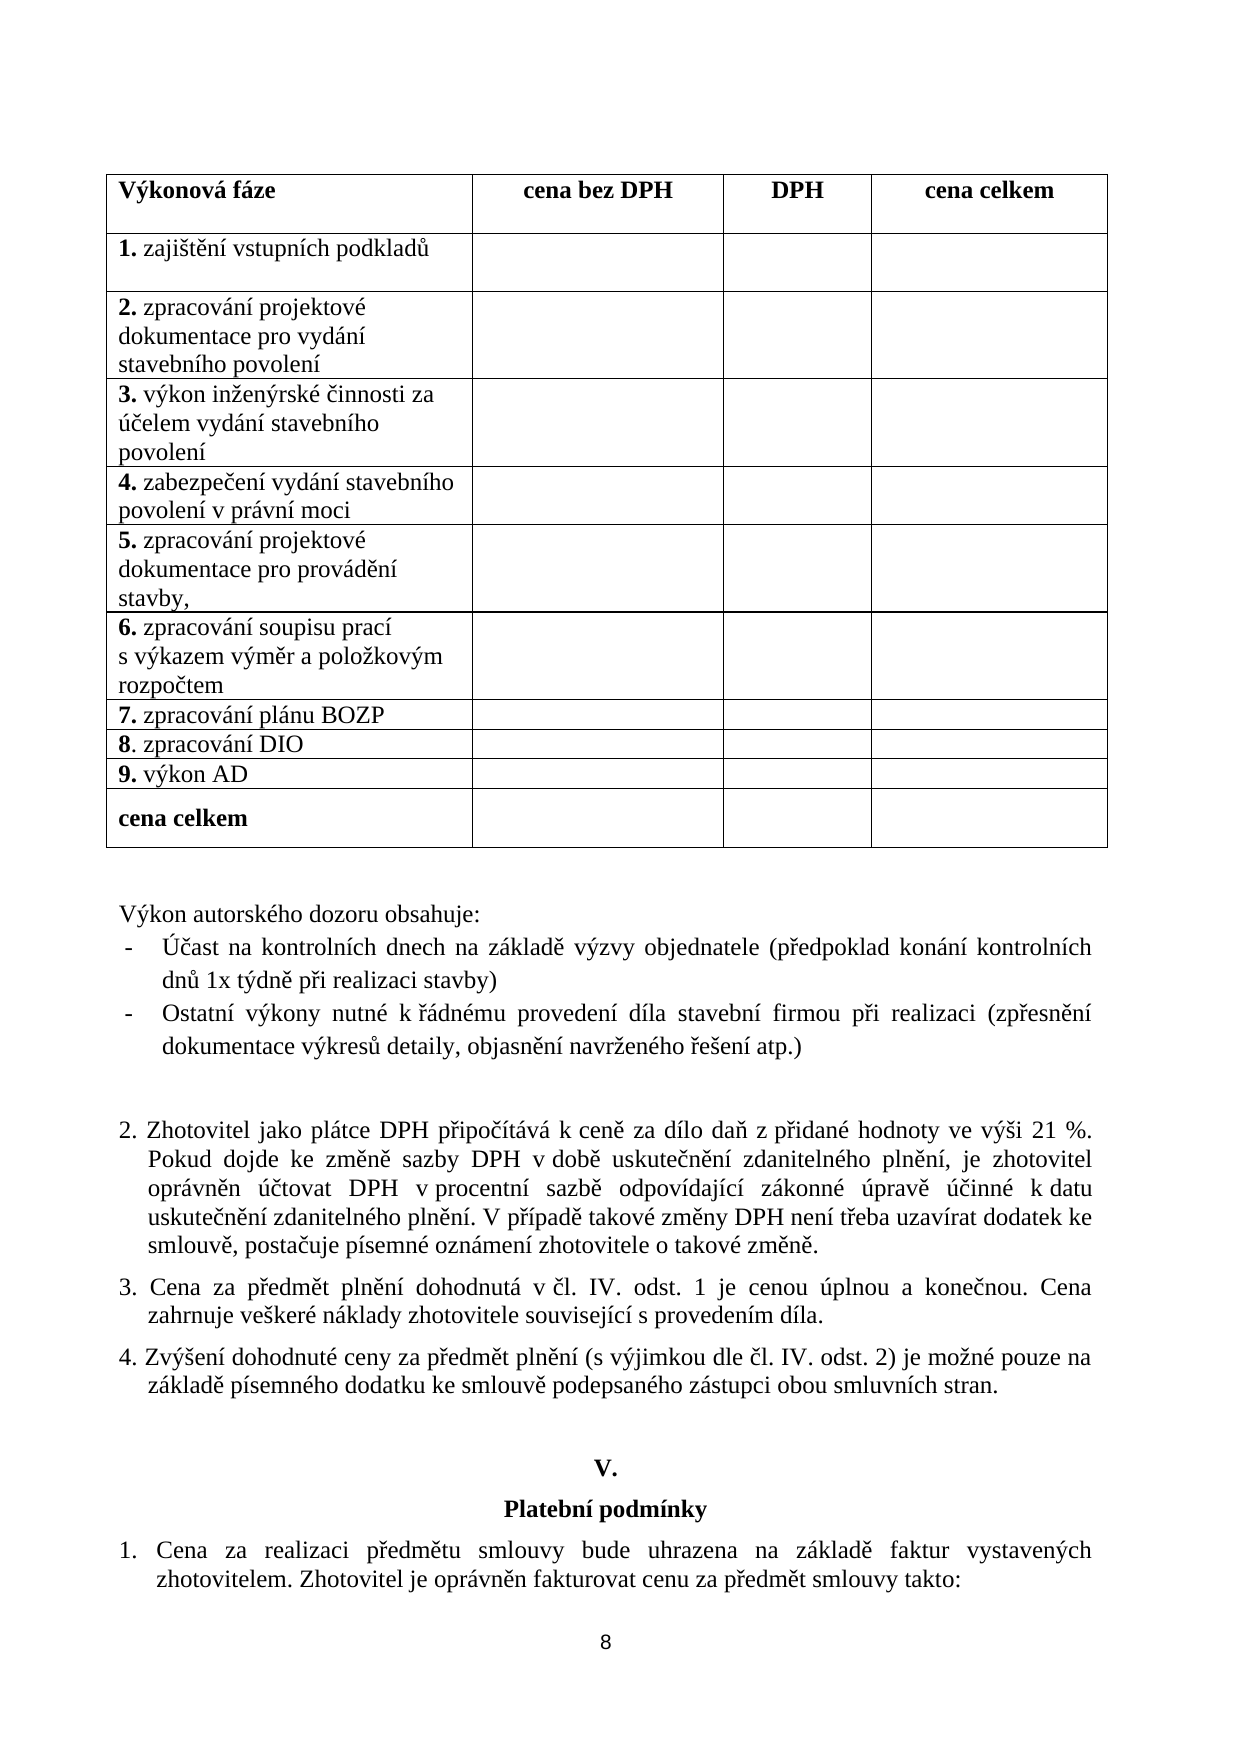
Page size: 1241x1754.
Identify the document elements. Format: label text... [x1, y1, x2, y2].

table_cell [473, 730, 723, 758]
table_cell [724, 467, 871, 524]
table_cell [872, 292, 1107, 378]
text 3. Cena za předmět plnění dohodnutá v čl. IV. odst. 1 je cenou úplnou a konečnou. Cena zahrnuje veškeré náklady zhotovitele související s provedením díla. [119, 1272, 1093, 1329]
table_cell 4. zabezpečení vydání stavebního povolení v právní moci [107, 467, 472, 524]
table_cell 8. zpracování DIO [107, 730, 472, 758]
table_header cena celkem [872, 175, 1107, 232]
table_cell 1. zajištění vstupních podkladů [107, 234, 472, 291]
table_cell [724, 759, 871, 788]
table_cell [872, 234, 1107, 291]
table_cell [872, 613, 1107, 699]
subtitle Platební podmínky [118, 1494, 1093, 1523]
list Účast na kontrolních dnech na základě výzvy objednatele (předpoklad konání kontrolních dnů 1x týdně při realizaci stavby) [124, 932, 1093, 994]
text 2. Zhotovitel jako plátce DPH připočítává k ceně za dílo daň z přidané hodnoty ve výši 21 %. Pokud dojde ke změně sazby DPH v době uskutečnění zdanitelného plnění, je zhotovitel oprávněn účtovat DPH v procentní sazbě odpovídající zákonné úpravě účinné k datu uskutečnění zdanitelného plnění. V případě takové změny DPH není třeba uzavírat dodatek ke smlouvě, postačuje písemné oznámení zhotovitele o takové změně. [119, 1116, 1093, 1259]
table_cell [473, 525, 723, 611]
table_cell [872, 789, 1107, 847]
table_header DPH [724, 175, 871, 232]
table_cell [724, 700, 871, 728]
table_header cena bez DPH [473, 175, 723, 232]
table_cell 9. výkon AD [107, 759, 472, 788]
table_cell cena celkem [107, 789, 472, 847]
table_cell [724, 292, 871, 378]
text V. [119, 1453, 1093, 1482]
table_cell 3. výkon inženýrské činnosti za účelem vydání stavebního povolení [107, 379, 472, 466]
table_header Výkonová fáze [107, 175, 472, 232]
table_cell [724, 613, 871, 699]
table_cell [473, 467, 723, 524]
table_cell [872, 759, 1107, 788]
table_cell [473, 759, 723, 788]
table_cell 2. zpracování projektové dokumentace pro vydání stavebního povolení [107, 292, 472, 378]
table_cell [724, 730, 871, 758]
table_cell [473, 234, 723, 291]
table_cell [724, 525, 871, 611]
table_cell [473, 292, 723, 378]
table_cell [724, 789, 871, 847]
table_cell [872, 700, 1107, 728]
table_cell [473, 789, 723, 847]
text Výkon autorského dozoru obsahuje: [119, 899, 1093, 928]
table_cell [872, 379, 1107, 466]
list Cena za realizaci předmětu smlouvy bude uhrazena na základě faktur vystavených zhotovitelem. Zhotovitel je oprávněn fakturovat cenu za předmět smlouvy takto: [119, 1536, 1093, 1593]
table_cell [872, 730, 1107, 758]
table_cell [872, 525, 1107, 611]
table_cell [724, 234, 871, 291]
table_cell [473, 700, 723, 728]
table_cell [473, 613, 723, 699]
text 4. Zvýšení dohodnuté ceny za předmět plnění (s výjimkou dle čl. IV. odst. 2) je možné pouze na základě písemného dodatku ke smlouvě podepsaného zástupci obou smluvních stran. [119, 1342, 1093, 1399]
list Ostatní výkony nutné k řádnému provedení díla stavební firmou při realizaci (zpřesnění dokumentace výkresů detaily, objasnění navrženého řešení atp.) [124, 998, 1093, 1060]
table_cell 5. zpracování projektové dokumentace pro provádění stavby, [107, 525, 472, 611]
table_cell 6. zpracování soupisu prací s výkazem výměr a položkovým rozpočtem [107, 613, 472, 699]
table_cell [872, 467, 1107, 524]
table_cell 7. zpracování plánu BOZP [107, 700, 472, 728]
table_cell [473, 379, 723, 466]
table_cell [724, 379, 871, 466]
